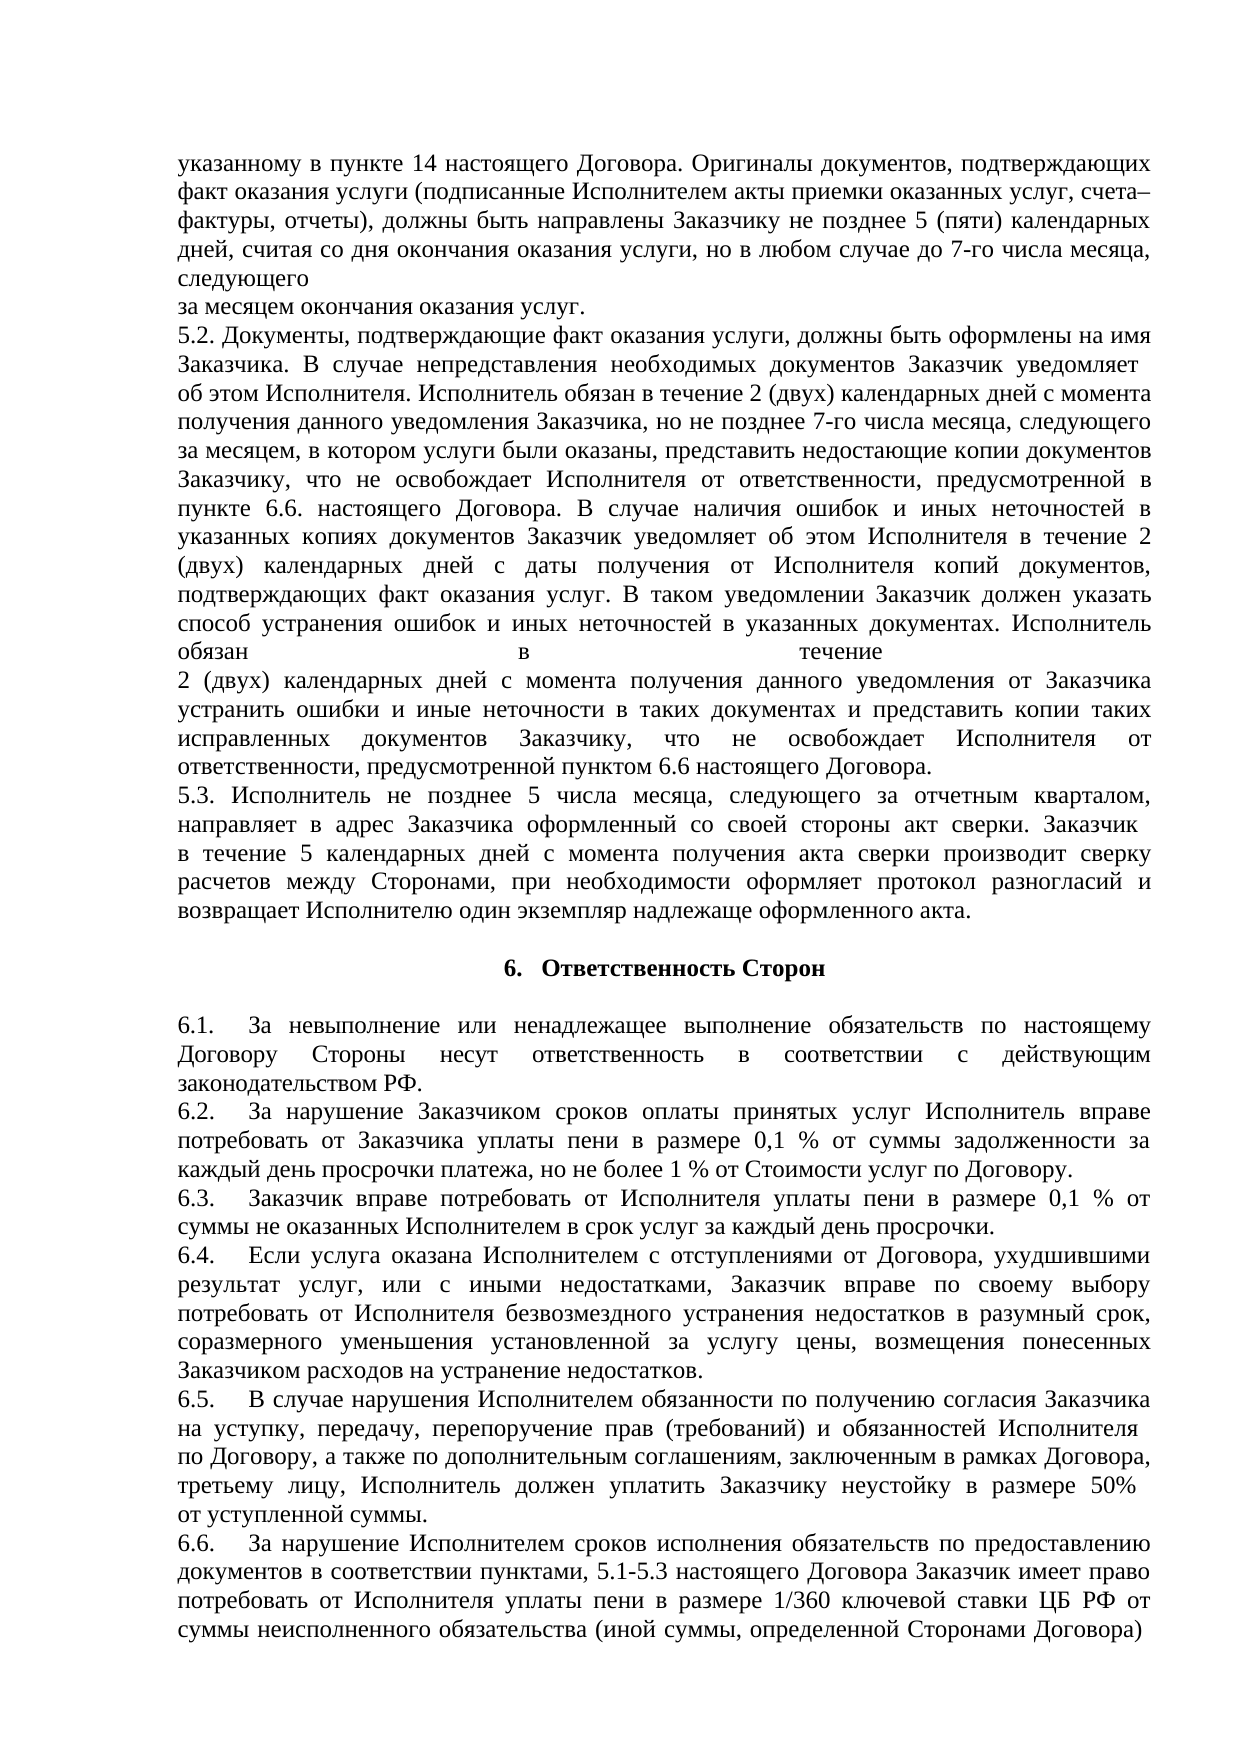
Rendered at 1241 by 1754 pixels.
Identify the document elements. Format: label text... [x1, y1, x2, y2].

list В случае нарушения Исполнителем обязанности по получению согласия Заказчика на уступку, передачу, перепоручение прав (требований) и обязанностей Исполнителя по Договору, а также по дополнительным соглашениям, заключенным в рамках Договора, третьему лицу, Исполнитель должен уплатить Заказчику неустойку в размере 50% от уступленной суммы. [177, 1384, 1152, 1528]
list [177, 1528, 1152, 1643]
list За невыполнение или ненадлежащее выполнение обязательств по настоящему Договору Стороны несут ответственность в соответствии с действующим законодательством РФ. [177, 1010, 1152, 1096]
list Ответственность Сторон [177, 953, 1152, 981]
text 5.2. Документы, подтверждающие факт оказания услуги, должны быть оформлены на имя Заказчика. В случае непредставления необходимых документов Заказчик уведомляет об этом Исполнителя. Исполнитель обязан в течение 2 (двух) календарных дней с момента получения данного уведомления Заказчика, но не позднее 7-го числа месяца, следующего за месяцем, в котором услуги были оказаны, представить недостающие копии документов Заказчику, что не освобождает Исполнителя от ответственности, предусмотренной в пункте 6.6. настоящего Договора. В случае наличия ошибок и иных неточностей в указанных копиях документов Заказчик уведомляет об этом Исполнителя в течение 2 (двух) календарных дней с даты получения от Исполнителя копий документов, подтверждающих факт оказания услуг. В таком уведомлении Заказчик должен указать способ устранения ошибок и иных неточностей в указанных документах. Исполнитель обязан в течение 2 (двух) календарных дней с момента получения данного уведомления от Заказчика устранить ошибки и иные неточности в таких документах и представить копии таких исправленных документов Заказчику, что не освобождает Исполнителя от ответственности, предусмотренной пунктом 6.6 настоящего Договора. [177, 320, 1152, 780]
text 5.3. Исполнитель не позднее 5 числа месяца, следующего за отчетным кварталом, направляет в адрес Заказчика оформленный со своей стороны акт сверки. Заказчик в течение 5 календарных дней с момента получения акта сверки производит сверку расчетов между Сторонами, при необходимости оформляет протокол разногласий и возвращает Исполнителю один экземпляр надлежаще оформленного акта. [177, 780, 1152, 924]
list За нарушение Заказчиком сроков оплаты принятых услуг Исполнитель вправе потребовать от Заказчика уплаты пени в размере 0,1 % от суммы задолженности за каждый день просрочки платежа, но не более 1 % от Стоимости услуг по Договору. [177, 1096, 1152, 1183]
list Заказчик вправе потребовать от Исполнителя уплаты пени в размере 0,1 % от суммы не оказанных Исполнителем в срок услуг за каждый день просрочки. [177, 1183, 1152, 1240]
list Если услуга оказана Исполнителем с отступлениями от Договора, ухудшившими результат услуг, или с иными недостатками, Заказчик вправе по своему выбору потребовать от Исполнителя безвозмездного устранения недостатков в разумный срок, соразмерного уменьшения установленной за услугу цены, возмещения понесенных Заказчиком расходов на устранение недостатков. [177, 1240, 1152, 1384]
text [177, 148, 1152, 320]
